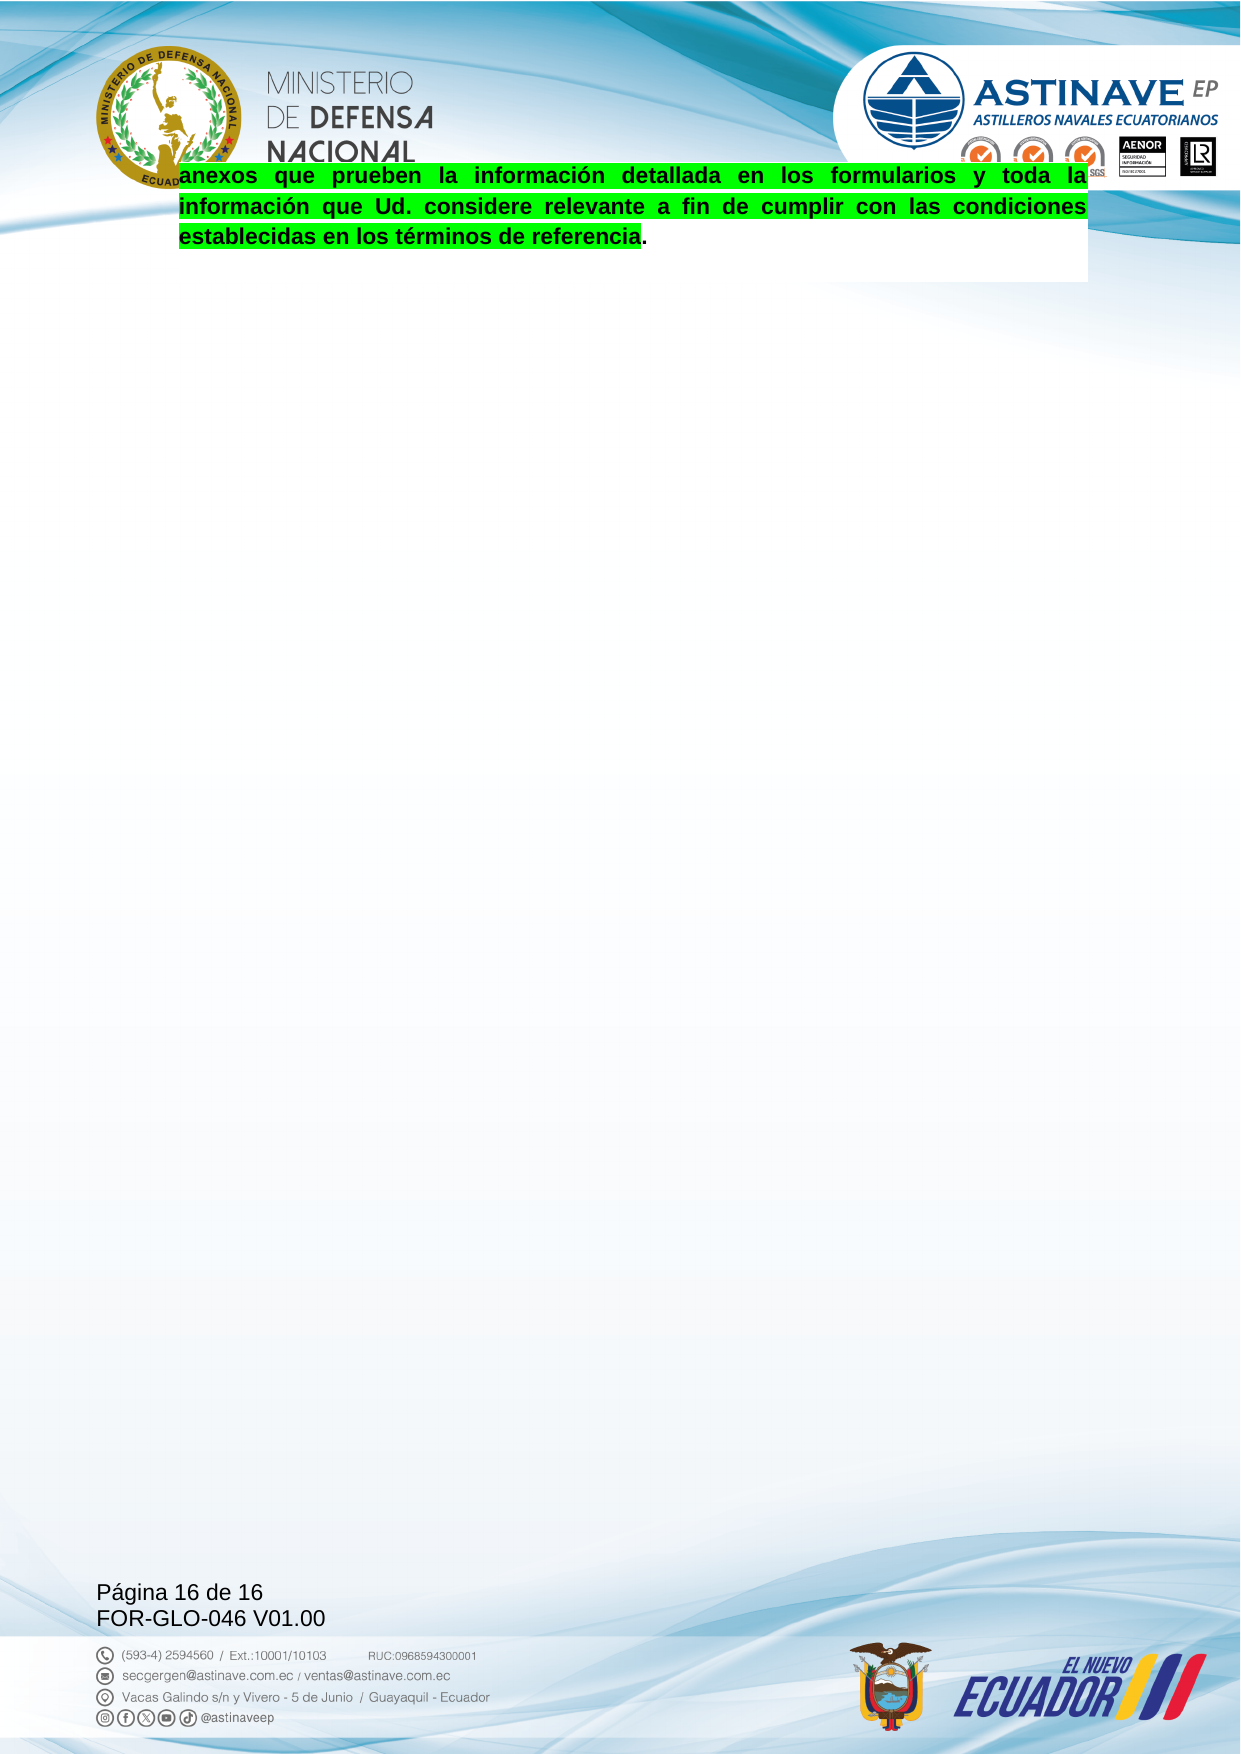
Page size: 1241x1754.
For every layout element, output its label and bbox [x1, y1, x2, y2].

picture [0, 1, 1241, 1754]
text [179, 219, 1088, 249]
